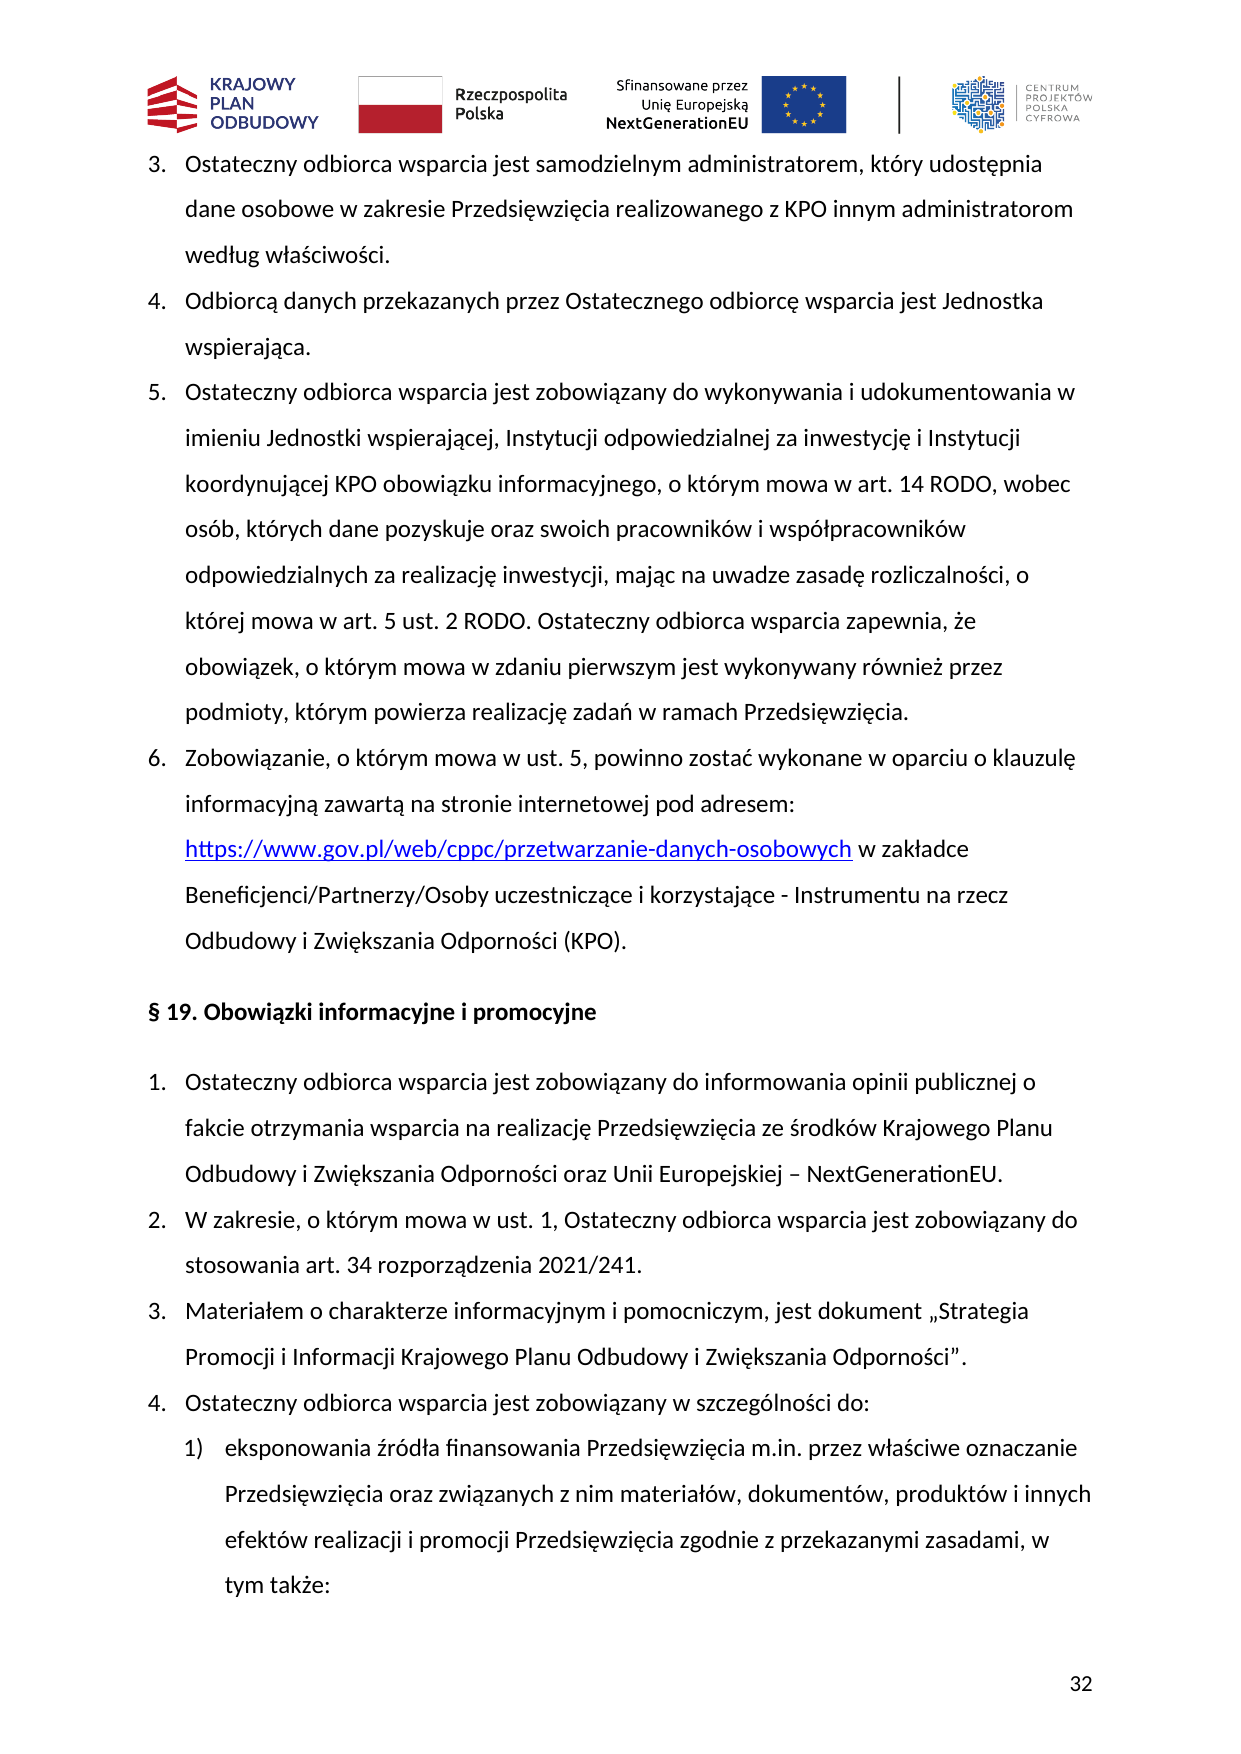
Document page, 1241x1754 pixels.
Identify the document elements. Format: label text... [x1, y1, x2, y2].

list Materiałem o charakterze informacyjnym i pomocniczym, jest dokument „Strategia Promocji i Informacji Krajowego Planu Odbudowy i Zwiększania Odporności”. [148, 1295, 1092, 1371]
list Zobowiązanie, o którym mowa w ust. 5, powinno zostać wykonane w oparciu o klauzulę informacyjną zawartą na stronie internetowej pod adresem: https://www.gov.pl/web/cppc/przetwarzanie-danych-osobowych w zakładce Beneficjenci/Partnerzy/Osoby uczestniczące i korzystające - Instrumentu na rzecz Odbudowy i Zwiększania Odporności (KPO). [148, 742, 1092, 956]
subtitle § 19. Obowiązki informacyjne i promocyjne [148, 996, 1092, 1026]
list W zakresie, o którym mowa w ust. 1, Ostateczny odbiorca wsparcia jest zobowiązany do stosowania art. 34 rozporządzenia 2021/241. [148, 1204, 1092, 1280]
picture [147, 76, 1093, 134]
list Ostateczny odbiorca wsparcia jest zobowiązany w szczególności do: [148, 1387, 1092, 1417]
list Odbiorcą danych przekazanych przez Ostatecznego odbiorcę wsparcia jest Jednostka wspierająca. [148, 285, 1092, 361]
list Ostateczny odbiorca wsparcia jest zobowiązany do informowania opinii publicznej o fakcie otrzymania wsparcia na realizację Przedsięwzięcia ze środków Krajowego Planu Odbudowy i Zwiększania Odporności oraz Unii Europejskiej – NextGenerationEU. [148, 1067, 1092, 1188]
list Ostateczny odbiorca wsparcia jest zobowiązany do wykonywania i udokumentowania w imieniu Jednostki wspierającej, Instytucji odpowiedzialnej za inwestycję i Instytucji koordynującej KPO obowiązku informacyjnego, o którym mowa w art. 14 RODO, wobec osób, których dane pozyskuje oraz swoich pracowników i współpracowników odpowiedzialnych za realizację inwestycji, mając na uwadze zasadę rozliczalności, o której mowa w art. 5 ust. 2 RODO. Ostateczny odbiorca wsparcia zapewnia, że obowiązek, o którym mowa w zdaniu pierwszym jest wykonywany również przez podmioty, którym powierza realizację zadań w ramach Przedsięwzięcia. [148, 376, 1092, 727]
list Ostateczny odbiorca wsparcia jest samodzielnym administratorem, który udostępnia dane osobowe w zakresie Przedsięwzięcia realizowanego z KPO innym administratorom według właściwości. [148, 148, 1092, 270]
list eksponowania źródła finansowania Przedsięwzięcia m.in. przez właściwe oznaczanie Przedsięwzięcia oraz związanych z nim materiałów, dokumentów, produktów i innych efektów realizacji i promocji Przedsięwzięcia zgodnie z przekazanymi zasadami, w tym także: [183, 1432, 1092, 1600]
